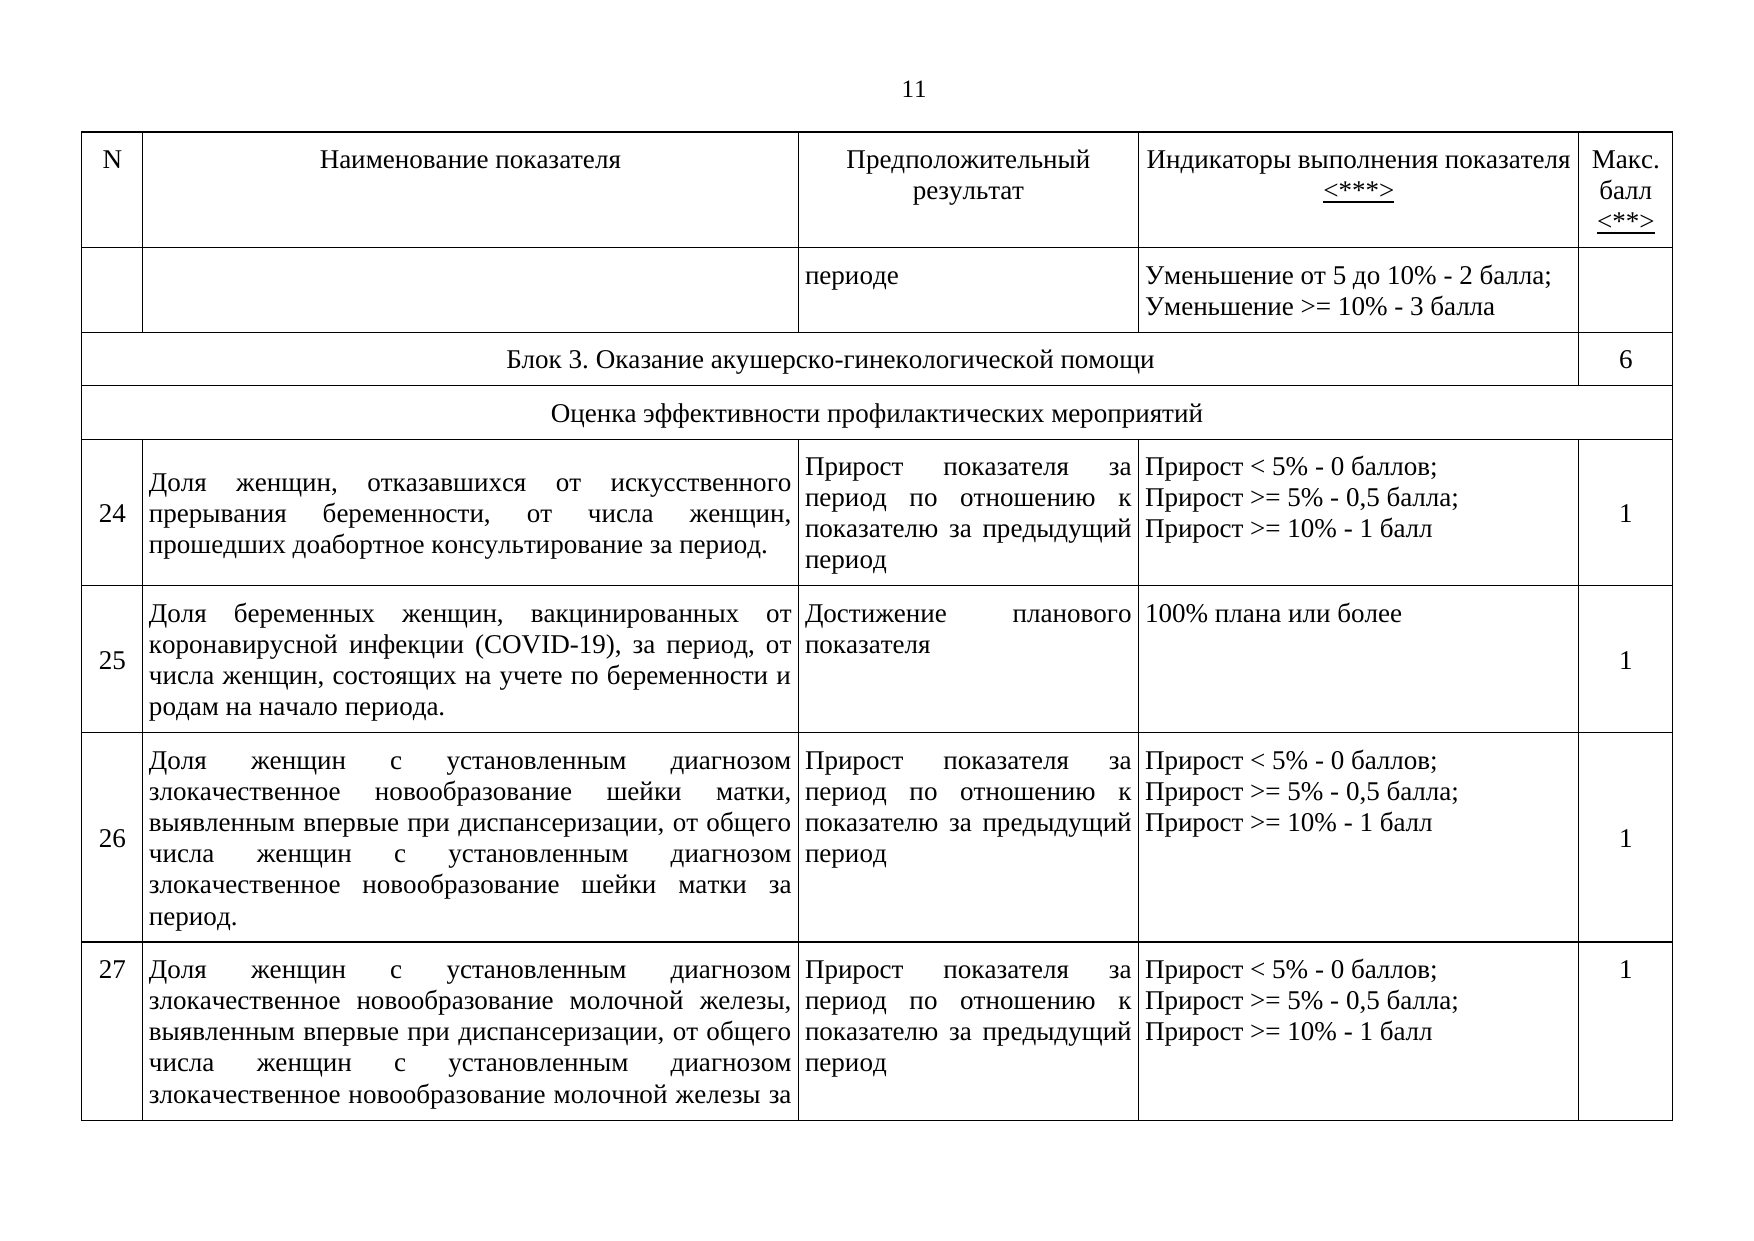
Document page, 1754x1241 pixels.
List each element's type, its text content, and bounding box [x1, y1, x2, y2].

table_cell 25 [82, 586, 142, 732]
table_cell 23 [82, 248, 142, 332]
table_cell 6 [1579, 333, 1672, 385]
table_cell 3 [1579, 248, 1672, 332]
table_cell 27 [82, 943, 142, 1119]
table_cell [799, 943, 1138, 1119]
table_cell Прирост < 5% - 0 баллов; Прирост >= 5% - 0,5 балла; Прирост >= 10% - 1 балл [1139, 440, 1578, 585]
table_cell 1 [1579, 943, 1672, 1119]
table_cell Прирост показателя за период по отношению к показателю за предыдущий период [799, 440, 1138, 585]
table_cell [799, 248, 1138, 332]
table_header Предположительный результат [799, 133, 1138, 247]
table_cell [1139, 943, 1578, 1119]
table_header N [82, 133, 142, 247]
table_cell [1139, 248, 1578, 332]
table_header Индикаторы выполнения показателя <***> [1139, 133, 1578, 247]
table_cell 1 [1579, 440, 1672, 585]
table_cell Блок 3. Оказание акушерско-гинекологической помощи [82, 333, 1578, 385]
table_cell 1 [1579, 733, 1672, 941]
table_cell 1 [1579, 586, 1672, 732]
table_cell Доля женщин, отказавшихся от искусственного прерывания беременности, от числа женщин, прошедших доабортное консультирование за период. [143, 440, 798, 585]
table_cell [143, 248, 798, 332]
table_cell Доля беременных женщин, вакцинированных от коронавирусной инфекции (COVID-19), за период, от числа женщин, состоящих на учете по беременности и родам на начало периода. [143, 586, 798, 732]
table_cell 24 [82, 440, 142, 585]
table_cell Прирост показателя за период по отношению к показателю за предыдущий период [799, 733, 1138, 941]
table_cell 26 [82, 733, 142, 941]
table_cell 100% плана или более [1139, 586, 1578, 732]
table_cell Прирост < 5% - 0 баллов; Прирост >= 5% - 0,5 балла; Прирост >= 10% - 1 балл [1139, 733, 1578, 941]
table_header Наименование показателя [143, 133, 798, 247]
table_cell Оценка эффективности профилактических мероприятий [82, 386, 1672, 438]
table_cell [143, 943, 798, 1119]
table_cell Доля женщин с установленным диагнозом злокачественное новообразование шейки матки, выявленным впервые при диспансеризации, от общего числа женщин с установленным диагнозом злокачественное новообразование шейки матки за период. [143, 733, 798, 941]
table_header Макс. балл <**> [1579, 133, 1672, 247]
table_cell Достижение планового показателя [799, 586, 1138, 732]
